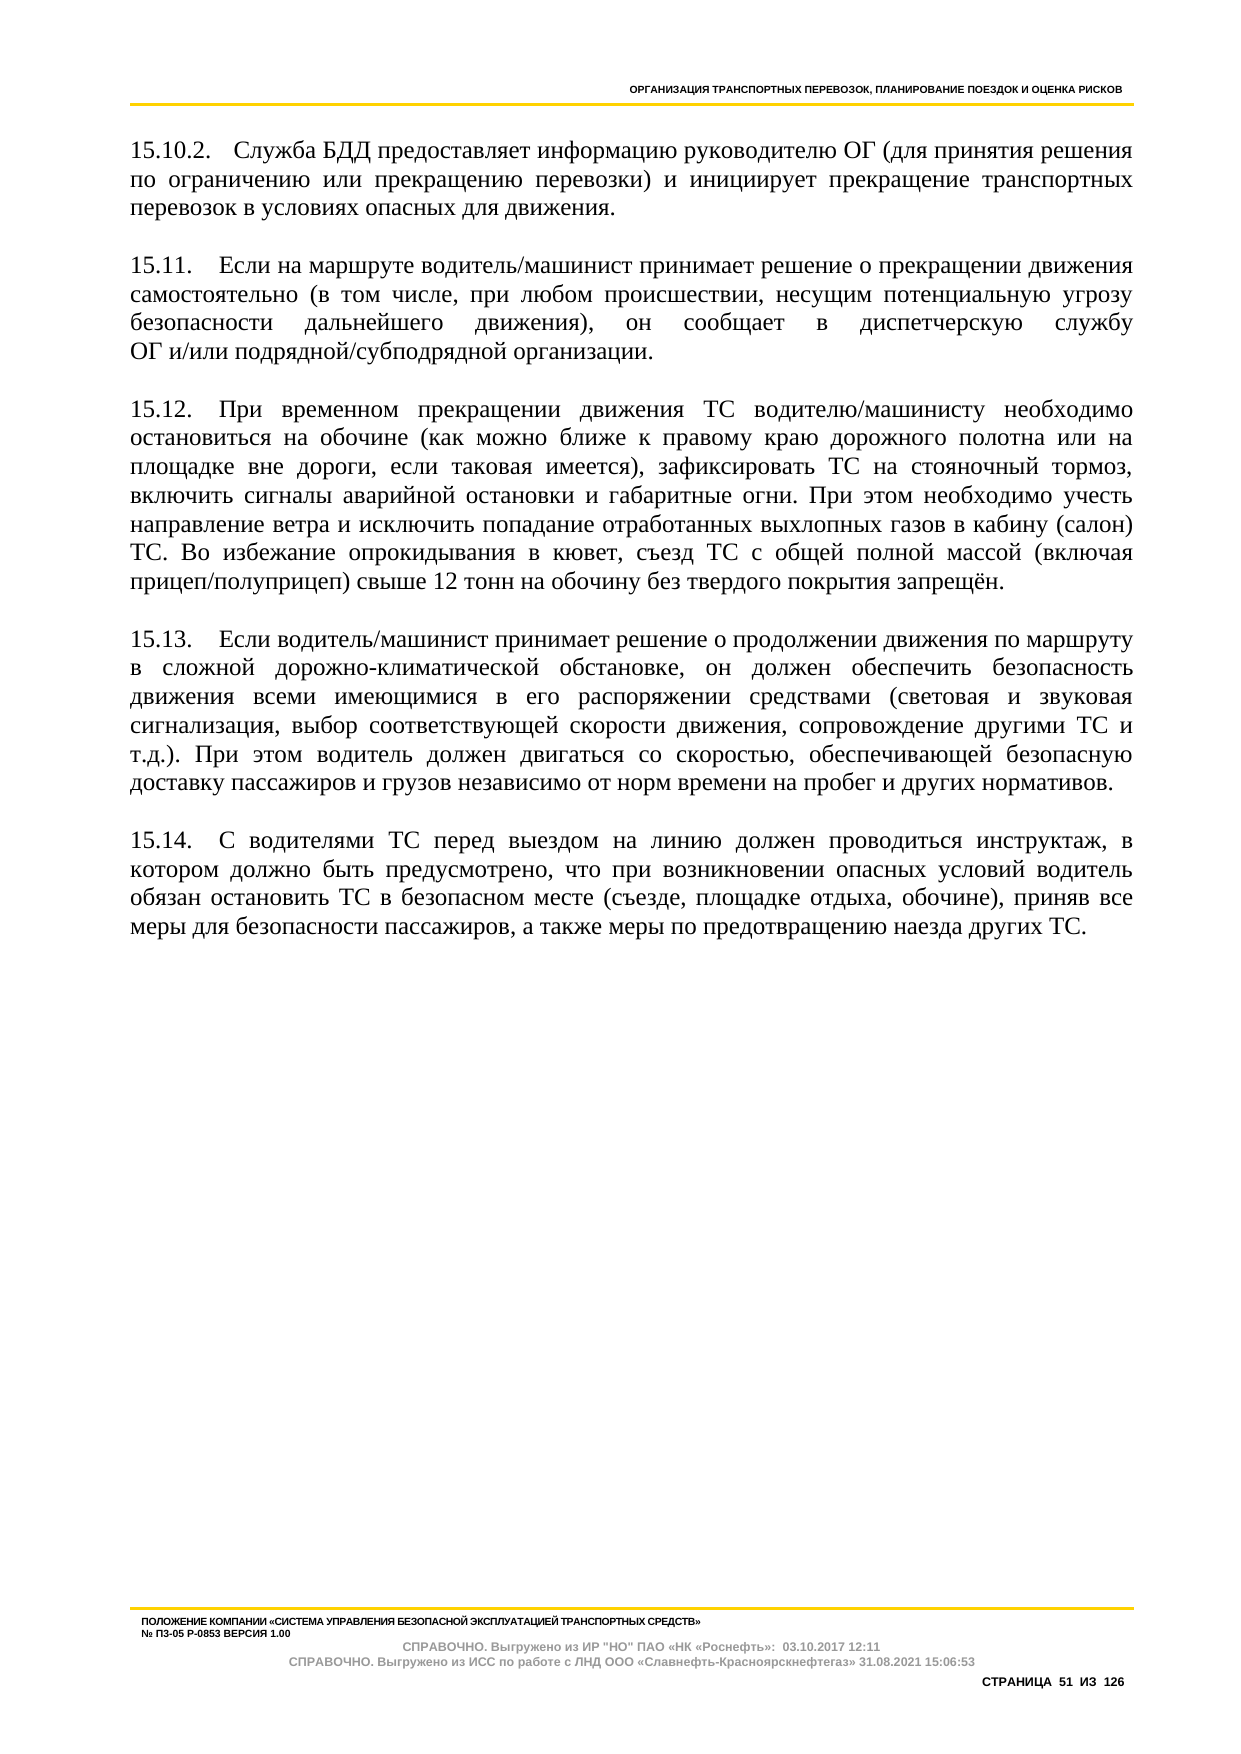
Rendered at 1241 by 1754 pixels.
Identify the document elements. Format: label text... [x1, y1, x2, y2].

list С водителями ТС перед выездом на линию должен проводиться инструктаж, в котором должно быть предусмотрено, что при возникновении опасных условий водитель обязан остановить ТС в безопасном месте (съезде, площадке отдыха, обочине), приняв все меры для безопасности пассажиров, а также меры по предотвращению наезда других ТС. [130, 825, 1134, 940]
text 15.12. При временном прекращении движения ТС водителю/машинисту необходимо остановиться на обочине (как можно ближе к правому краю дорожного полотна или на площадке вне дороги, если таковая имеется), зафиксировать ТС на стояночный тормоз, включить сигналы аварийной остановки и габаритные огни. При этом необходимо учесть направление ветра и исключить попадание отработанных выхлопных газов в кабину (салон) ТС. Во избежание опрокидывания в кювет, съезд ТС с общей полной массой (включая прицеп/полуприцеп) свыше 12 тонн на обочину без твердого покрытия запрещён. [130, 394, 1134, 595]
text 15.13. Если водитель/машинист принимает решение о продолжении движения по маршруту в сложной дорожно-климатической обстановке, он должен обеспечить безопасность движения всеми имеющимися в его распоряжении средствами (световая и звуковая сигнализация, выбор соответствующей скорости движения, сопровождение другими ТС и т.д.). При этом водитель должен двигаться со скоростью, обеспечивающей безопасную доставку пассажиров и грузов независимо от норм времени на пробег и других нормативов. [130, 624, 1134, 796]
text 15.11. Если на маршруте водитель/машинист принимает решение о прекращении движения самостоятельно (в том числе, при любом происшествии, несущим потенциальную угрозу безопасности дальнейшего движения), он сообщает в диспетчерскую службу ОГ и/или подрядной/субподрядной организации. [130, 250, 1134, 365]
text 15.10.2. Служба БДД предоставляет информацию руководителю ОГ (для принятия решения по ограничению или прекращению перевозки) и инициирует прекращение транспортных перевозок в условиях опасных для движения. [130, 135, 1134, 221]
